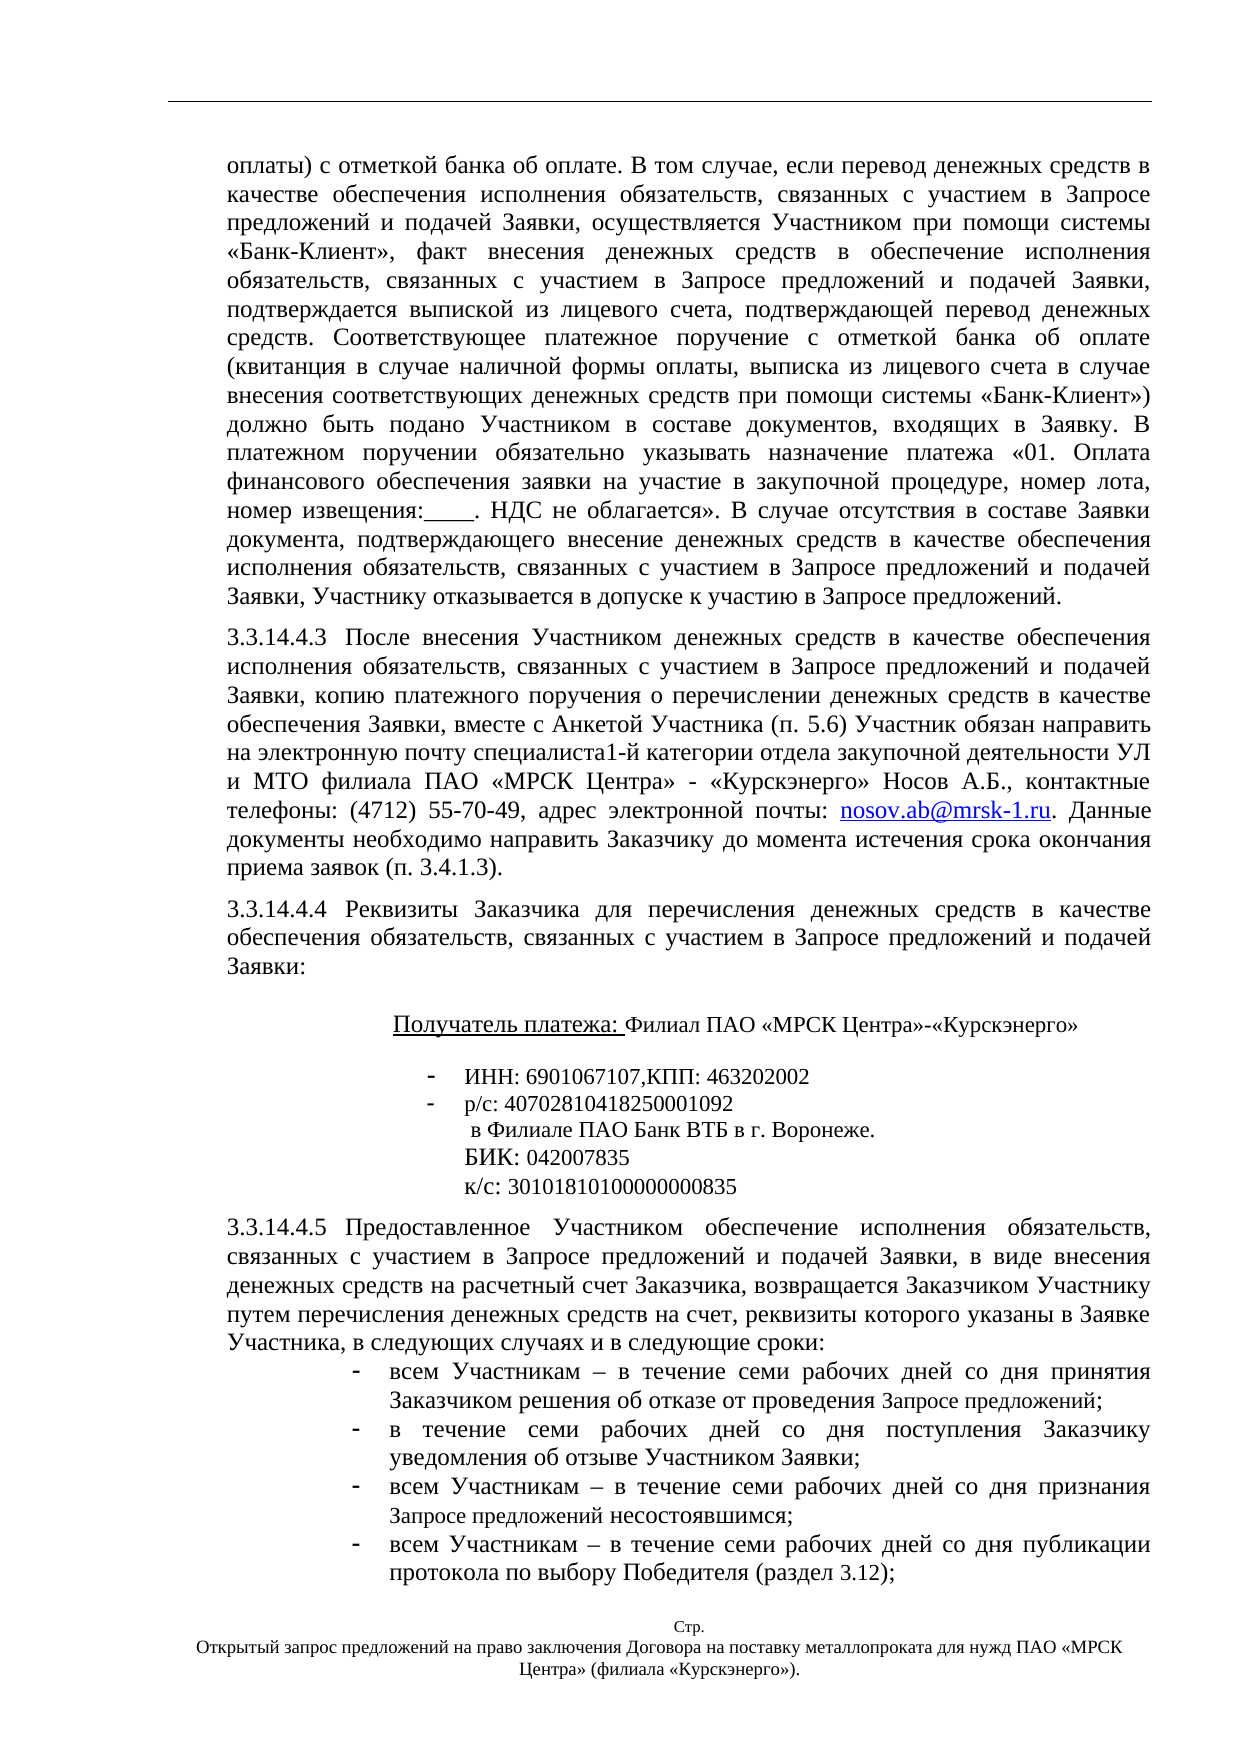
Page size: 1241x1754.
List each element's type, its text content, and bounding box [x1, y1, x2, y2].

list всем Участникам – в течение семи рабочих дней со дня признания Запросе предложений несостоявшимся; [352, 1471, 1152, 1529]
list р/с: 40702810418250001092 [427, 1090, 1152, 1116]
list ИНН: 6901067107,КПП: 463202002 [427, 1063, 1152, 1090]
list Реквизиты Заказчика для перечисления денежных средств в качестве обеспечения обязательств, связанных с участием в Запросе предложений и подачей Заявки: [227, 894, 1152, 980]
list к/с: 30101810100000000835 [464, 1171, 1152, 1200]
list в Филиале ПАО Банк ВТБ в г. Воронеже. [464, 1116, 1152, 1142]
list Предоставленное Участником обеспечение исполнения обязательств, связанных с участием в Запросе предложений и подачей Заявки, в виде внесения денежных средств на расчетный счет Заказчика, возвращается Заказчиком Участнику путем перечисления денежных средств на счет, реквизиты которого указаны в Заявке Участника, в следующих случаях и в следующие сроки: [227, 1212, 1152, 1356]
list всем Участникам – в течение семи рабочих дней со дня публикации протокола по выбору Победителя (раздел 3.12); [352, 1529, 1152, 1586]
list в течение семи рабочих дней со дня поступления Заказчику уведомления об отзыве Участником Заявки; [352, 1414, 1152, 1471]
list БИК: 042007835 [464, 1142, 1152, 1171]
list всем Участникам – в течение семи рабочих дней со дня принятия Заказчиком решения об отказе от проведения Запросе предложений; [352, 1356, 1152, 1414]
list Получатель платежа: Филиал ПАО «МРСК Центра»-«Курскэнерго» [393, 1009, 1152, 1038]
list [227, 150, 1152, 610]
list После внесения Участником денежных средств в качестве обеспечения исполнения обязательств, связанных с участием в Запросе предложений и подачей Заявки, копию платежного поручения о перечислении денежных средств в качестве обеспечения Заявки, вместе с Анкетой Участника (п. 5.6) Участник обязан направить на электронную почту специалиста1-й категории отдела закупочной деятельности УЛ и МТО филиала ПАО «МРСК Центра» - «Курскэнерго» Носов А.Б., контактные телефоны: (4712) 55-70-49, адрес электронной почты: nosov.ab@mrsk-1.ru. Данные документы необходимо направить Заказчику до момента истечения срока окончания приема заявок (п. 3.4.1.3). [227, 622, 1152, 881]
